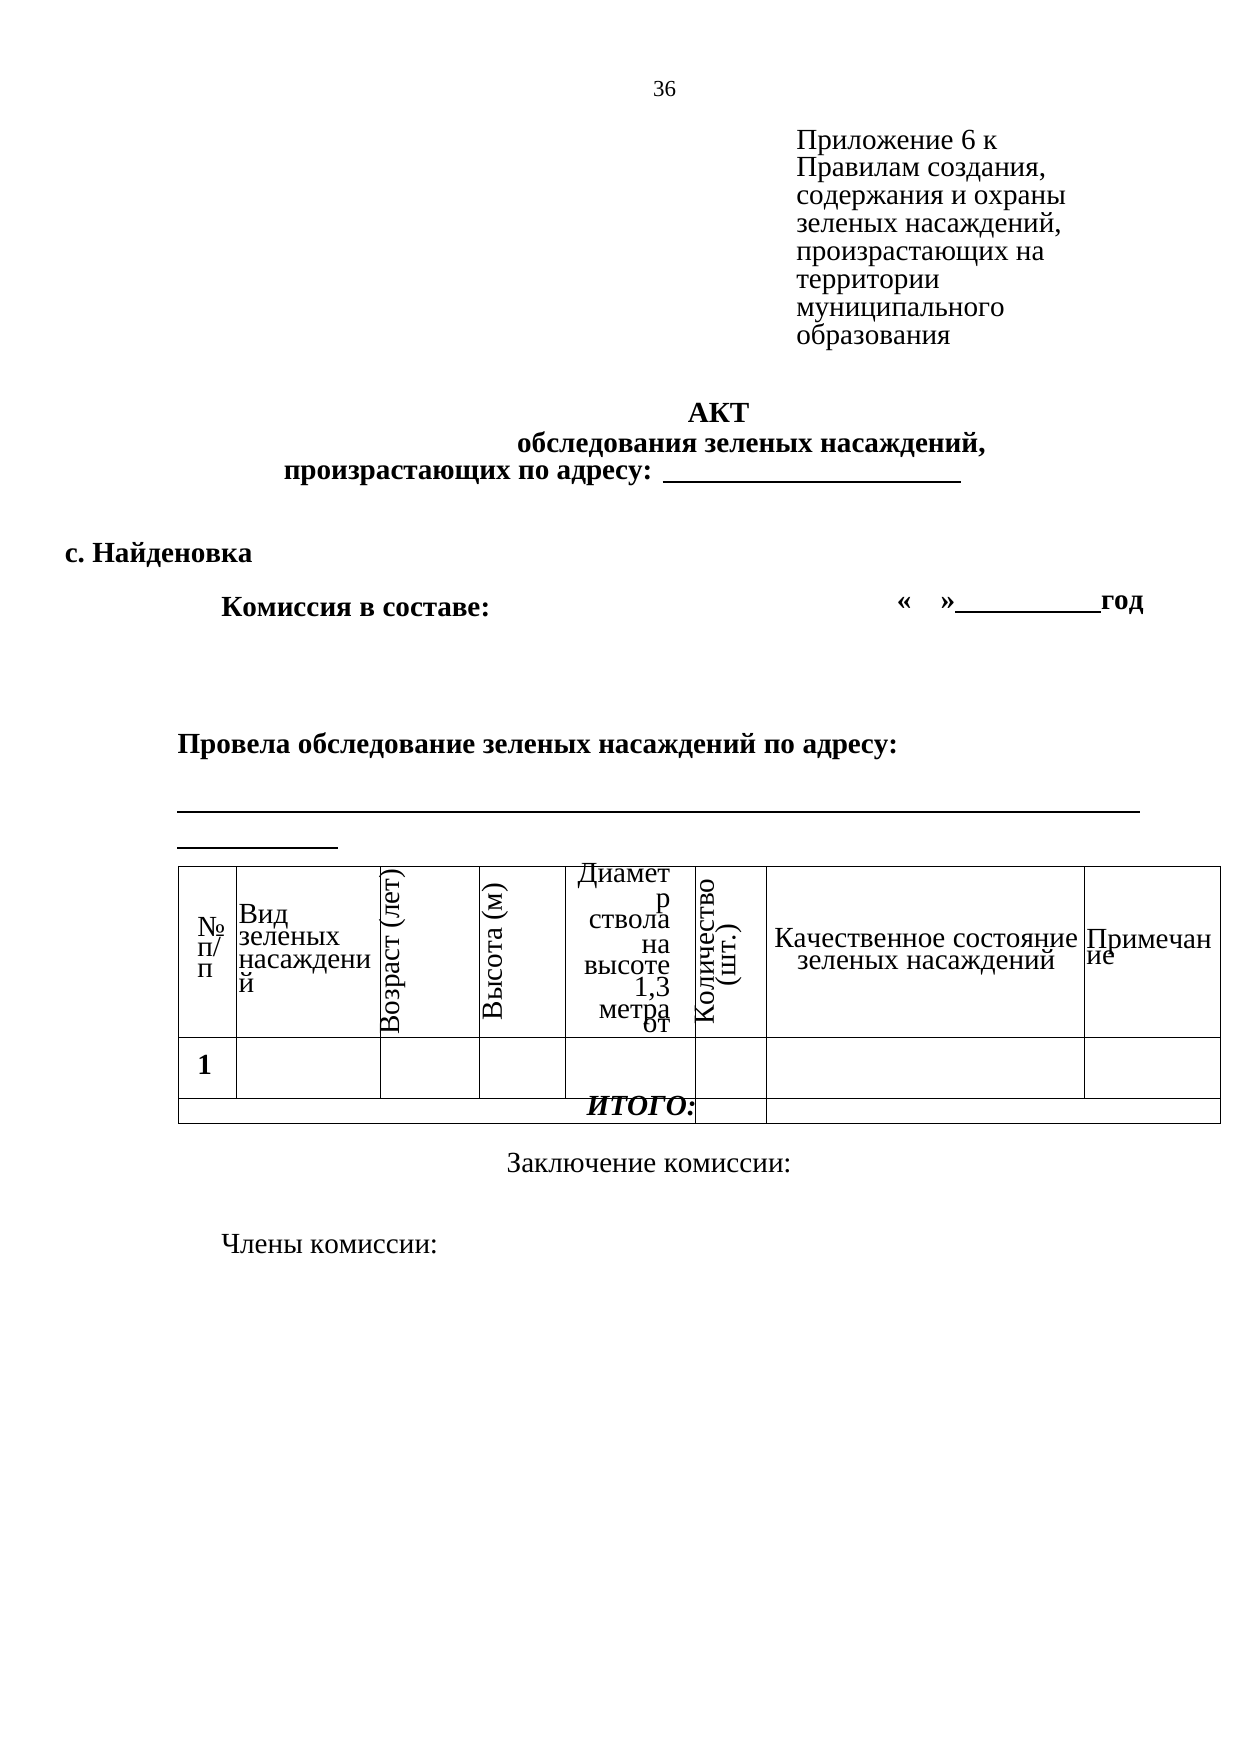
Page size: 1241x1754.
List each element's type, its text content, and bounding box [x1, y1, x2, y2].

table_header Количество [696, 867, 766, 1037]
subtitle Провела обследование зеленых насаждений по адресу: [177, 727, 1234, 760]
table_cell 1 [179, 1038, 236, 1097]
table_header № п/ п [179, 867, 236, 1037]
table_cell [381, 1038, 479, 1097]
table_cell [696, 1099, 766, 1123]
text « » год [897, 582, 1234, 616]
table_header Примечан ие [1085, 867, 1220, 1037]
table_cell [767, 1099, 1220, 1123]
subtitle АКТ [203, 398, 1234, 429]
text обследования зеленых насаждений, произрастающих по адресу: [283, 430, 986, 486]
text Приложение 6 к Правилам создания, содержания и охраны зеленых насаждений, произрастающих на территории муниципального образования [796, 127, 1067, 351]
table_cell [566, 1038, 695, 1097]
table_header Высота (м) [480, 867, 565, 1037]
table_header Диамет р ствола на высоте 1,3 метра от [566, 867, 695, 1037]
table_header Качественное состояние зеленых насаждений [767, 867, 1084, 1037]
subtitle с. Найденовка [64, 535, 893, 569]
table_cell [237, 1038, 380, 1097]
subtitle Комиссия в составе: [221, 589, 893, 622]
table_header Возраст (лет) [381, 867, 479, 1037]
text Члены комиссии: [221, 1227, 1234, 1260]
table_cell ИТОГО: [179, 1099, 695, 1123]
table_cell [1085, 1038, 1220, 1097]
table_header Вид зеленых насаждени й [237, 867, 380, 1037]
text Заключение комиссии: [102, 1145, 1196, 1179]
table_cell [696, 1038, 766, 1097]
table_cell [480, 1038, 565, 1097]
table_cell [767, 1038, 1084, 1097]
